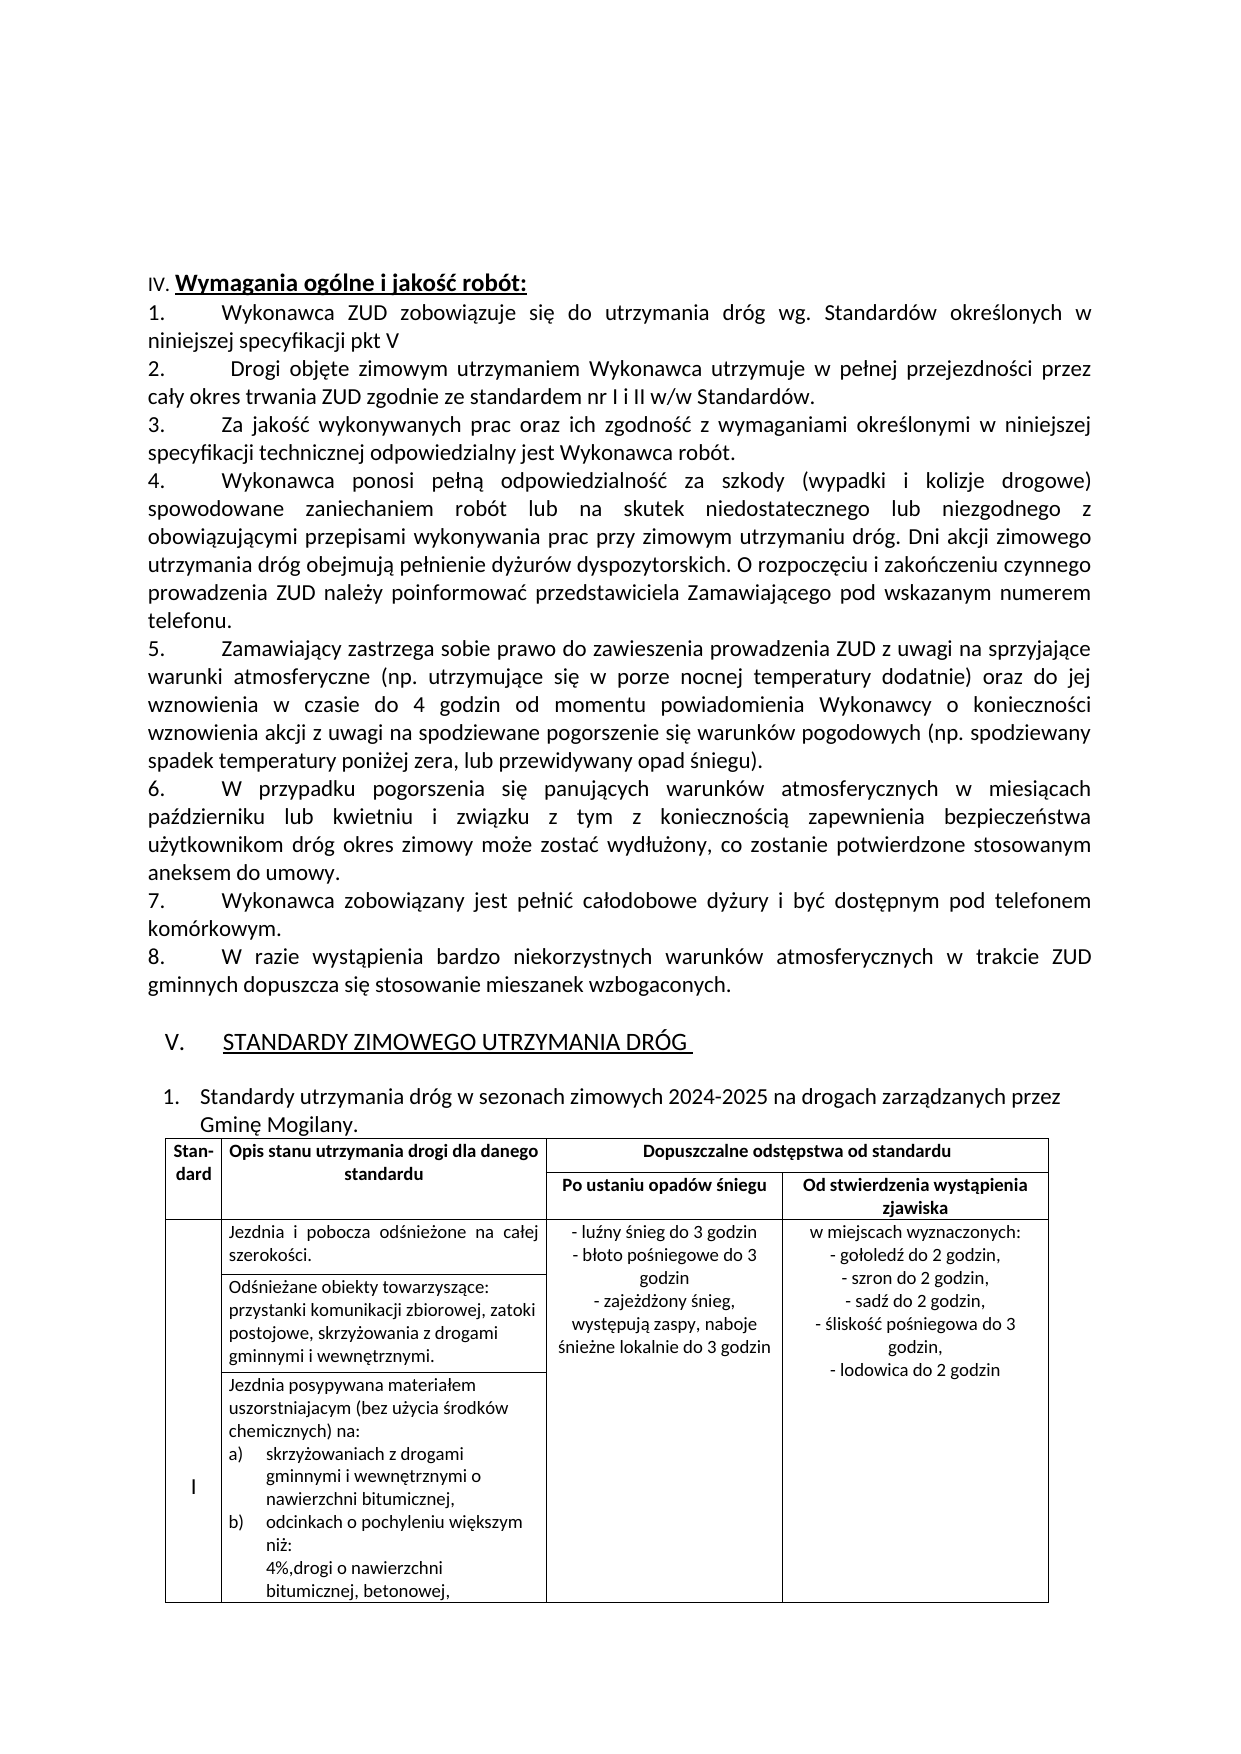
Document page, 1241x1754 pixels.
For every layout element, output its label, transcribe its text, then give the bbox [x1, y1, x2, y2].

text 3. Za jakość wykonywanych prac oraz ich zgodność z wymaganiami określonymi w niniejszej specyfikacji technicznej odpowiedzialny jest Wykonawca robót. [148, 410, 1093, 466]
table_cell Jezdnia i pobocza odśnieżone na całej szerokości. [222, 1220, 546, 1274]
table_cell Odśnieżane obiekty towarzyszące: przystanki komunikacji zbiorowej, zatoki postojowe, skrzyżowania z drogami gminnymi i wewnętrznymi. [222, 1275, 546, 1372]
text 6. W przypadku pogorszenia się panujących warunków atmosferycznych w miesiącach październiku lub kwietniu i związku z tym z koniecznością zapewnienia bezpieczeństwa użytkownikom dróg okres zimowy może zostać wydłużony, co zostanie potwierdzone stosowanym aneksem do umowy. [148, 774, 1093, 886]
text 1. Wykonawca ZUD zobowiązuje się do utrzymania dróg wg. Standardów określonych w niniejszej specyfikacji pkt V [148, 298, 1093, 354]
text 7. Wykonawca zobowiązany jest pełnić całodobowe dyżury i być dostępnym pod telefonem komórkowym. [148, 886, 1093, 942]
text 8. W razie wystąpienia bardzo niekorzystnych warunków atmosferycznych w trakcie ZUD gminnych dopuszcza się stosowanie mieszanek wzbogaconych. [148, 942, 1093, 998]
list Standardy utrzymania dróg w sezonach zimowych 2024-2025 na drogach zarządzanych przez Gminę Mogilany. [162, 1082, 1093, 1138]
text 5. Zamawiający zastrzega sobie prawo do zawieszenia prowadzenia ZUD z uwagi na sprzyjające warunki atmosferyczne (np. utrzymujące się w porze nocnej temperatury dodatnie) oraz do jej wznowienia w czasie do 4 godzin od momentu powiadomienia Wykonawcy o konieczności wznowienia akcji z uwagi na spodziewane pogorszenie się warunków pogodowych (np. spodziewany spadek temperatury poniżej zera, lub przewidywany opad śniegu). [148, 634, 1093, 774]
table_cell Od stwierdzenia wystąpienia zjawiska [783, 1173, 1048, 1219]
table_cell Po ustaniu opadów śniegu [547, 1173, 782, 1219]
table_cell I [166, 1220, 221, 1602]
text IV. Wymagania ogólne i jakość robót: [148, 267, 1093, 298]
table_header Opis stanu utrzymania drogi dla danego standardu [222, 1139, 546, 1219]
table_header Dopuszczalne odstępstwa od standardu [547, 1139, 1048, 1172]
table_header Stan-dard [166, 1139, 221, 1219]
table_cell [222, 1373, 546, 1602]
list STANDARDY ZIMOWEGO UTRZYMANIA DRÓG [185, 1026, 1093, 1057]
text 2. Drogi objęte zimowym utrzymaniem Wykonawca utrzymuje w pełnej przejezdności przez cały okres trwania ZUD zgodnie ze standardem nr I i II w/w Standardów. [148, 354, 1093, 410]
table_cell w miejscach wyznaczonych: - gołoledź do 2 godzin, - szron do 2 godzin, - sadź do 2 godzin, - śliskość pośniegowa do 3 godzin, - lodowica do 2 godzin [783, 1220, 1048, 1602]
text 4. Wykonawca ponosi pełną odpowiedzialność za szkody (wypadki i kolizje drogowe) spowodowane zaniechaniem robót lub na skutek niedostatecznego lub niezgodnego z obowiązującymi przepisami wykonywania prac przy zimowym utrzymaniu dróg. Dni akcji zimowego utrzymania dróg obejmują pełnienie dyżurów dyspozytorskich. O rozpoczęciu i zakończeniu czynnego prowadzenia ZUD należy poinformować przedstawiciela Zamawiającego pod wskazanym numerem telefonu. [148, 466, 1093, 634]
table_cell - luźny śnieg do 3 godzin - błoto pośniegowe do 3 godzin - zajeżdżony śnieg, występują zaspy, naboje śnieżne lokalnie do 3 godzin [547, 1220, 782, 1602]
